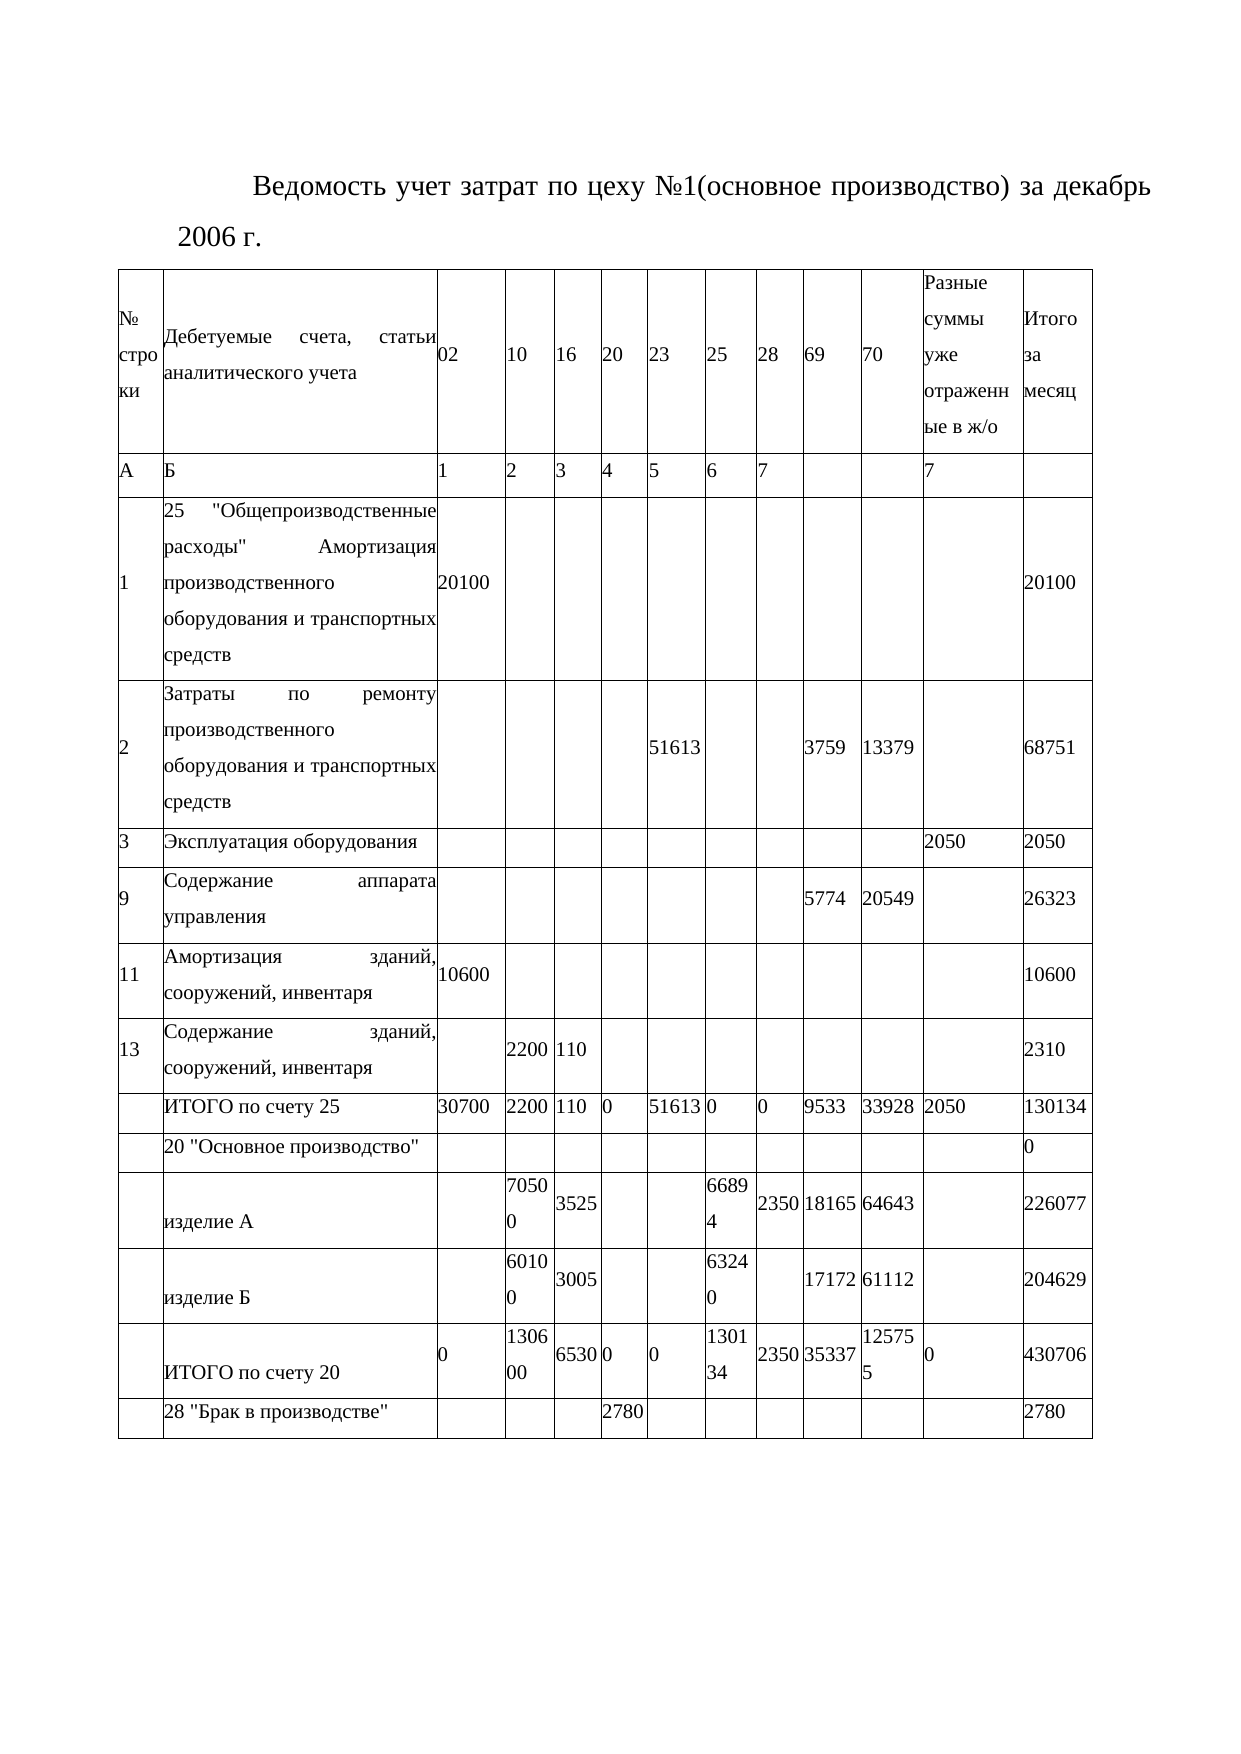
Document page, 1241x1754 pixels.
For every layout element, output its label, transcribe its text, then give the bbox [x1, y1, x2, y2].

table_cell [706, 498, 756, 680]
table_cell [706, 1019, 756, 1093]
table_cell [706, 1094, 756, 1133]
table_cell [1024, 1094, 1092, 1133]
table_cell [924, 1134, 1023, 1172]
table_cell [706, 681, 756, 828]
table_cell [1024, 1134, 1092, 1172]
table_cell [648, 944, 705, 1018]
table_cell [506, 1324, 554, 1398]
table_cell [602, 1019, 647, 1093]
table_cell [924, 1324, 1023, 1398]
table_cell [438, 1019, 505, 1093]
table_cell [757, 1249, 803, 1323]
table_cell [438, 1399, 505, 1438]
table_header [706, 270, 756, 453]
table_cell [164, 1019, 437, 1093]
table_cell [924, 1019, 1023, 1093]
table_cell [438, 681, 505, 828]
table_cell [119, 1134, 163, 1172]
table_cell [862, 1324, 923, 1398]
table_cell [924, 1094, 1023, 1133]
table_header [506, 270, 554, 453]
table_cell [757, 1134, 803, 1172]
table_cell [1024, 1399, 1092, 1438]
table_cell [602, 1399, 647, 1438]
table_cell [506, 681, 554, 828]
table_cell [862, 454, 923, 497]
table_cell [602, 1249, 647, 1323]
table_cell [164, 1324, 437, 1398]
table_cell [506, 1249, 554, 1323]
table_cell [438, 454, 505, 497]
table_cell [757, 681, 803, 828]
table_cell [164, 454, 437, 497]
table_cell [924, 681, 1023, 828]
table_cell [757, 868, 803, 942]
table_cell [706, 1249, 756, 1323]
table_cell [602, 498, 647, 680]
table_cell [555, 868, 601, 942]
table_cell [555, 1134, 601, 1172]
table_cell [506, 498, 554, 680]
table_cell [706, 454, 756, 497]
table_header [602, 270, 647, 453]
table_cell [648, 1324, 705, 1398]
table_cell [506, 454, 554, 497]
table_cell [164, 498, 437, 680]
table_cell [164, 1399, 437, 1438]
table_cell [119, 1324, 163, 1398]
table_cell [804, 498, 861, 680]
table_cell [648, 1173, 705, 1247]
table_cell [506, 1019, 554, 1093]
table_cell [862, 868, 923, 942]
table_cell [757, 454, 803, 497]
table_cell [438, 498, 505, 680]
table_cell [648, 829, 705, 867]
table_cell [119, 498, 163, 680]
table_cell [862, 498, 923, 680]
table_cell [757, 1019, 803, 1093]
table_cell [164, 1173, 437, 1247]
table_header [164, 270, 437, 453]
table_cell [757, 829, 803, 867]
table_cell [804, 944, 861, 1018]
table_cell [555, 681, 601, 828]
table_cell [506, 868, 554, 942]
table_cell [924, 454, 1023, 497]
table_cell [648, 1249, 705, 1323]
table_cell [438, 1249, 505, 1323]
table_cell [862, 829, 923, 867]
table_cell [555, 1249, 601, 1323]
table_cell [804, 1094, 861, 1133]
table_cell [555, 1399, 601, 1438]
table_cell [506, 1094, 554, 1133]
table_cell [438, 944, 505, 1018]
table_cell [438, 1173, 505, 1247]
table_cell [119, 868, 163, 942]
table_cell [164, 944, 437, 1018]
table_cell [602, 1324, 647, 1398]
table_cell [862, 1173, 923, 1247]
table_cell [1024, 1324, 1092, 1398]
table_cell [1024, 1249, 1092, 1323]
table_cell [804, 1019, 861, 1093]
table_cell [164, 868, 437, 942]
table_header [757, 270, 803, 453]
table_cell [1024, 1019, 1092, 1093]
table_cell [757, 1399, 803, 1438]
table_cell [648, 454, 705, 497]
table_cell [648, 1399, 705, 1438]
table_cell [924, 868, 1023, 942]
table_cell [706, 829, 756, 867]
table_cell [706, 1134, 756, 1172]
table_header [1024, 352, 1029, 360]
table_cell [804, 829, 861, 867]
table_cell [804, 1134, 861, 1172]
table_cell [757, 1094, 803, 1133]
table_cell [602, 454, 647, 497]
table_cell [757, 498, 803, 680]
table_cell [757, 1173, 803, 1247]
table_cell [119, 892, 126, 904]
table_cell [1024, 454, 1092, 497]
text Ведомость учет затрат по цеху №1(основное производство) за декабрь 2006 г. [177, 168, 1152, 252]
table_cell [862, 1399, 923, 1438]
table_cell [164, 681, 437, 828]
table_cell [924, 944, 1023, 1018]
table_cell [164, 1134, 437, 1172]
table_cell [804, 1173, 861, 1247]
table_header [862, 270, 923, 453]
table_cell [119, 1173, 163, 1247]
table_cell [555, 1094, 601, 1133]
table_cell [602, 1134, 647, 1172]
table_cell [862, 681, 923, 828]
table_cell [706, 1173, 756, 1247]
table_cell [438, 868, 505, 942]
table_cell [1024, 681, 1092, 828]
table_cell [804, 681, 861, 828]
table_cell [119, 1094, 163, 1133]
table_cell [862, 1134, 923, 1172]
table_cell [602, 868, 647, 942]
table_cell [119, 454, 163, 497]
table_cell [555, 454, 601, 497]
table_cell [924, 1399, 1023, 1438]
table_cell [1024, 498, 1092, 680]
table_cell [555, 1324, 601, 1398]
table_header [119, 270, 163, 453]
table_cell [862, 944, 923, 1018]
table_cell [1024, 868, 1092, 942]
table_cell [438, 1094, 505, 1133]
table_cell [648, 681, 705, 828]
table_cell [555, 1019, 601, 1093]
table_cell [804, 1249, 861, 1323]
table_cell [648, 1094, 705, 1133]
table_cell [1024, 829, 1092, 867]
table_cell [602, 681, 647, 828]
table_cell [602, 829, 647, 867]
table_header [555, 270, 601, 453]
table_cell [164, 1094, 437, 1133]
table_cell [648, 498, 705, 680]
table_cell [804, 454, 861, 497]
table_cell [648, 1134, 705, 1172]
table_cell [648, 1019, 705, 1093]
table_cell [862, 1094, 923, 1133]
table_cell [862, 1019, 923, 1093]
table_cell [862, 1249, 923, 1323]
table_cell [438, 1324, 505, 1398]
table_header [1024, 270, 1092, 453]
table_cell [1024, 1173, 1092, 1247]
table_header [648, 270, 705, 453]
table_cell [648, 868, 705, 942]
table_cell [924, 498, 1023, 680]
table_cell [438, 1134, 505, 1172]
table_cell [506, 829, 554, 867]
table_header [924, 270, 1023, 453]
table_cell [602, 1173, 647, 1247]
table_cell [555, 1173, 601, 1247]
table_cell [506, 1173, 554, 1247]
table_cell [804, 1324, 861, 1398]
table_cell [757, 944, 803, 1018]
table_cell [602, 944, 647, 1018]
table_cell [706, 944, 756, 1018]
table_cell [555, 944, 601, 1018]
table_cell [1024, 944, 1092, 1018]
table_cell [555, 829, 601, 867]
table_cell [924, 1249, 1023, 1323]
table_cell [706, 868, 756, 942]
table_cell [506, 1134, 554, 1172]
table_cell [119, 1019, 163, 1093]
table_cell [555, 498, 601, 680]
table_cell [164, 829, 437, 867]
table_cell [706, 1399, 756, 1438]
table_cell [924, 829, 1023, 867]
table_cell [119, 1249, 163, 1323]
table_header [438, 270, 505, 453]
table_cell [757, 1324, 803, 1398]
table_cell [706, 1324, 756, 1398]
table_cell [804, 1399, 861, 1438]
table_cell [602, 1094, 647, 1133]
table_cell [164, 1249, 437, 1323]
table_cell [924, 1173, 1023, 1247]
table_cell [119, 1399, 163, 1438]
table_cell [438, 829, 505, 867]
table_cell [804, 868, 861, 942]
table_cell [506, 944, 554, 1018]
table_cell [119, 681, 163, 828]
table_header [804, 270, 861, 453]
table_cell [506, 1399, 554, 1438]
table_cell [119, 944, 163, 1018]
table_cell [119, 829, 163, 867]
